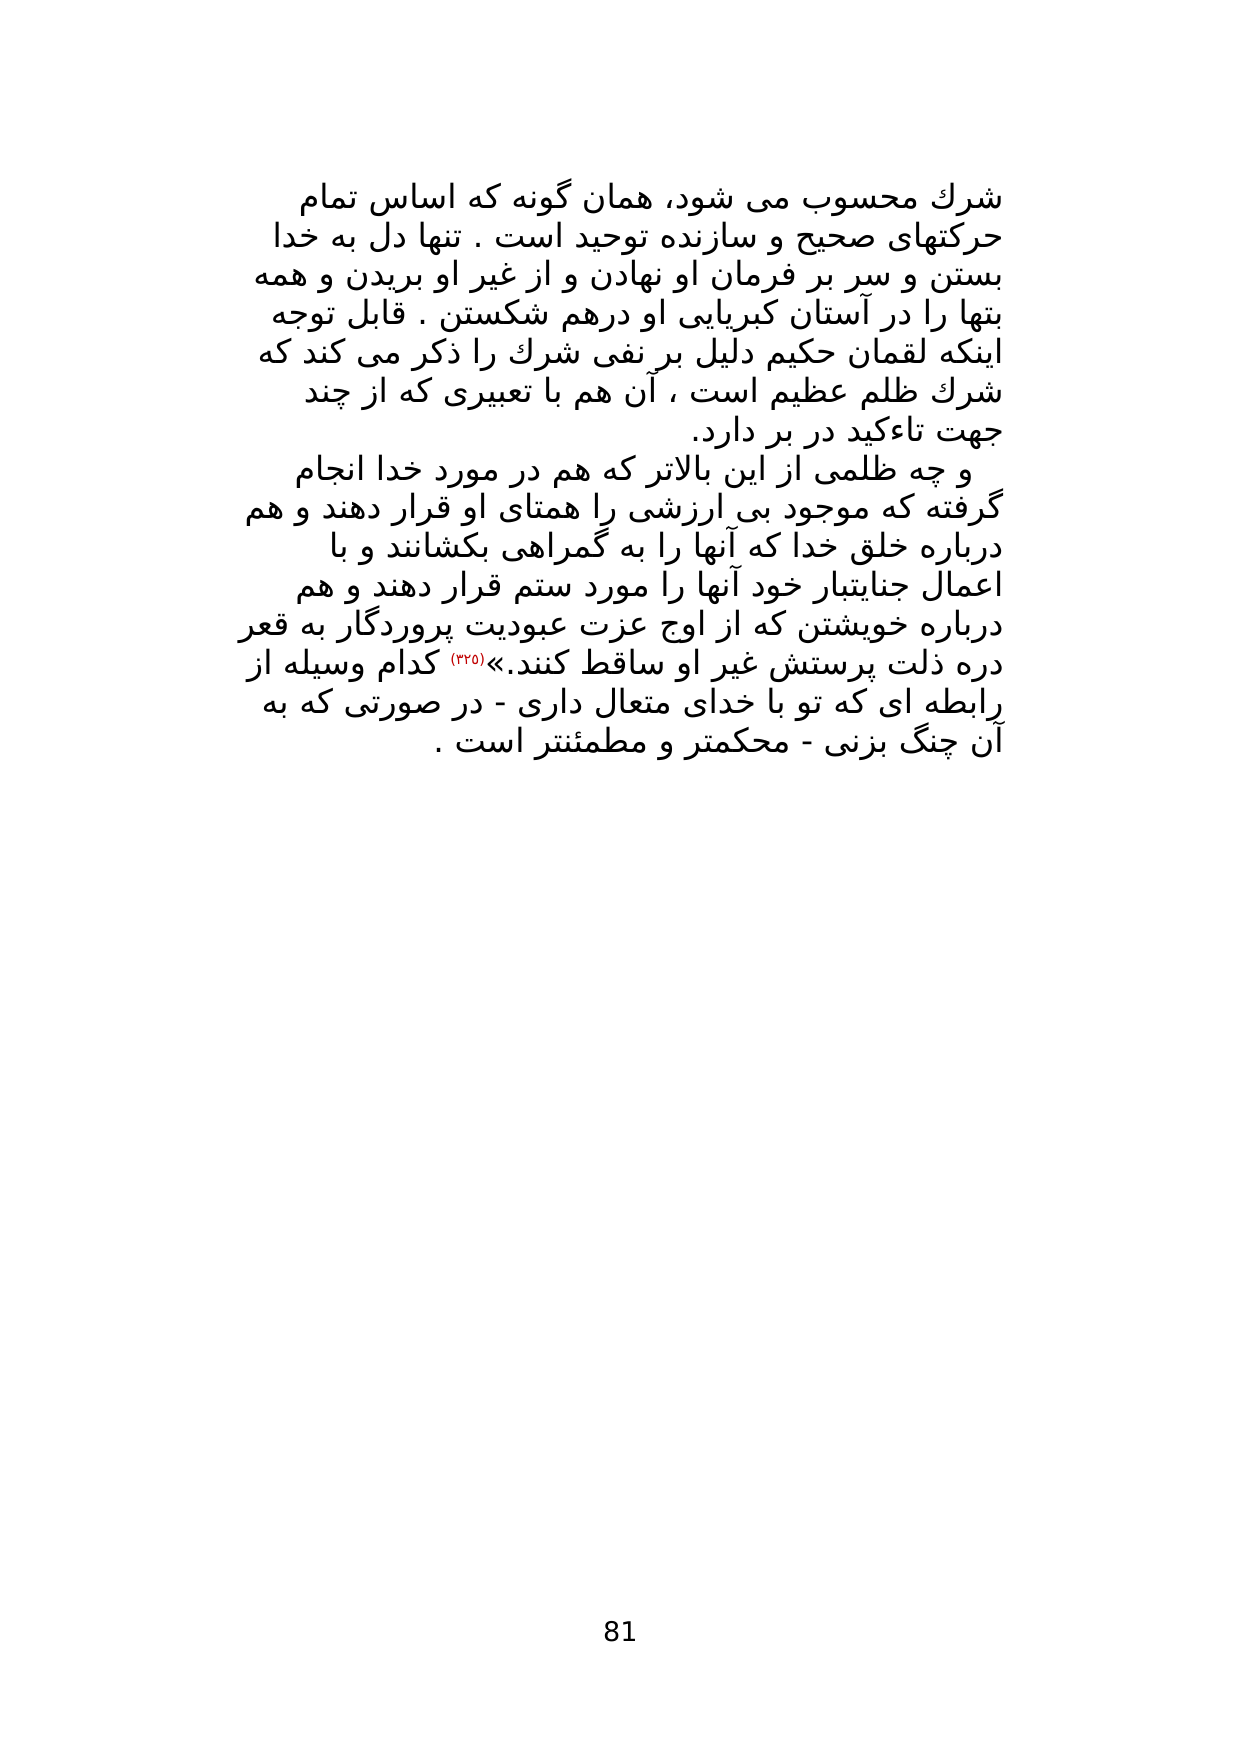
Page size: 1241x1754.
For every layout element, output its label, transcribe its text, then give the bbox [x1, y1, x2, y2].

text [236, 177, 1004, 449]
text و چه ظلمى از اين بالاتر كه هم در مورد خدا انجام گرفته كه موجود بى ارزشى را همتاى او قرار دهند و هم درباره خلق خدا كه آنها را به گمراهى بكشانند و با اعمال جنايتبار خود آنها را مورد ستم قرار دهند و هم درباره خويشتن كه از اوج عزت عبوديت پروردگار به قعر دره ذلت پرستش غير او ساقط كنند.»(٣٢٥) كدام وسيله از رابطه اى كه تو با خداى متعال دارى - در صورتى كه به آن چنگ بزنى - محكمتر و مطمئنتر است . [236, 449, 1004, 760]
